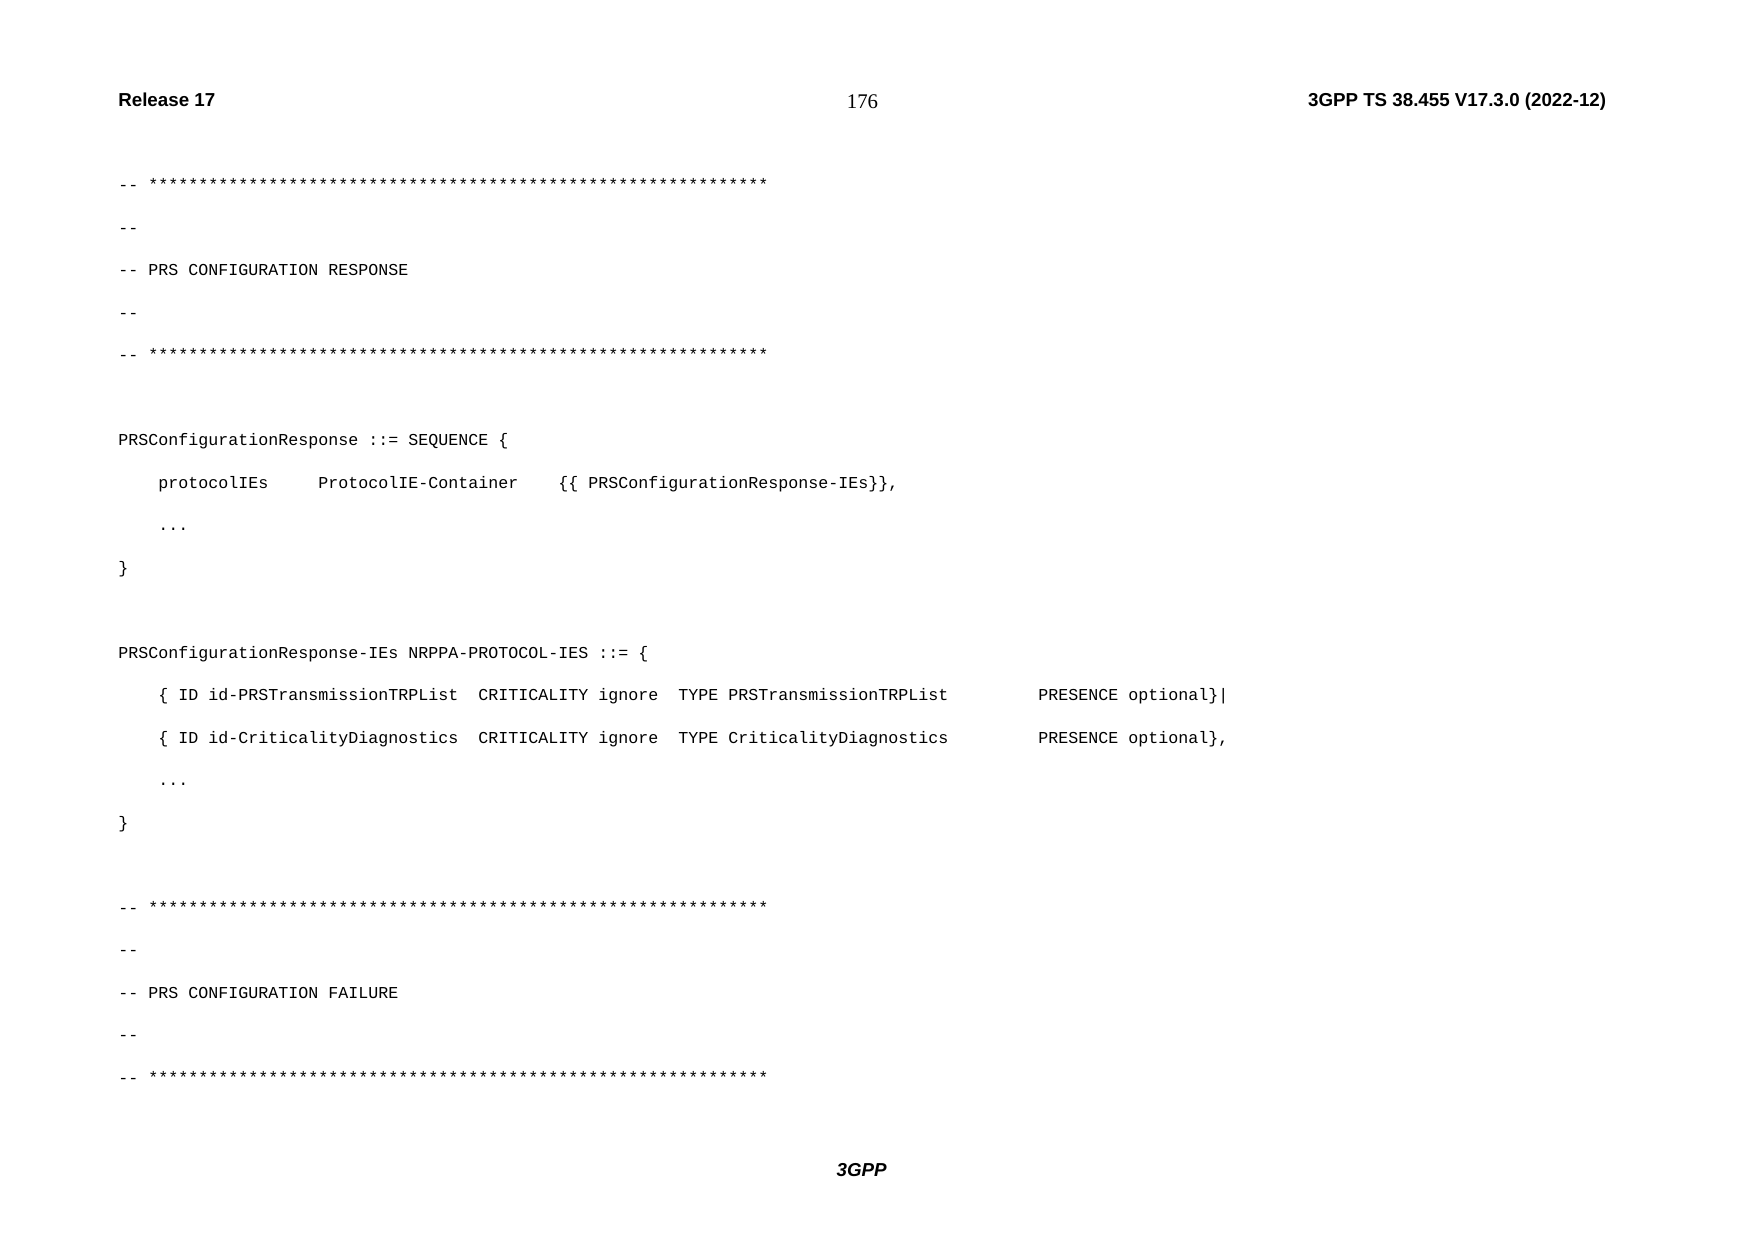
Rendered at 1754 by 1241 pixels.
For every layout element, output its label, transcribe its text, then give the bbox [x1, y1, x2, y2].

text -- PRS CONFIGURATION FAILURE [118, 984, 1606, 1003]
text ... [118, 772, 1606, 791]
text -- ************************************************************** [118, 347, 1606, 366]
text { ID id-PRSTransmissionTRPList CRITICALITY ignore TYPE PRSTransmissionTRPList PRESENCE optional}| [118, 687, 1606, 706]
text -- ************************************************************** [118, 1069, 1606, 1088]
text -- [118, 1027, 1606, 1046]
text PRSConfigurationResponse-IEs NRPPA-PROTOCOL-IES ::= { [118, 644, 1606, 663]
text } [118, 559, 1606, 578]
text protocolIEs ProtocolIE-Container {{ PRSConfigurationResponse-IEs}}, [118, 474, 1606, 493]
text ... [118, 517, 1606, 536]
text { ID id-CriticalityDiagnostics CRITICALITY ignore TYPE CriticalityDiagnostics PRESENCE optional}, [118, 729, 1606, 748]
text -- ************************************************************** [118, 899, 1606, 918]
text -- [118, 942, 1606, 961]
text -- [118, 219, 1606, 238]
text -- PRS CONFIGURATION RESPONSE [118, 262, 1606, 281]
text -- ************************************************************** [118, 177, 1606, 196]
text PRSConfigurationResponse ::= SEQUENCE { [118, 432, 1606, 451]
text -- [118, 304, 1606, 323]
text } [118, 814, 1606, 833]
